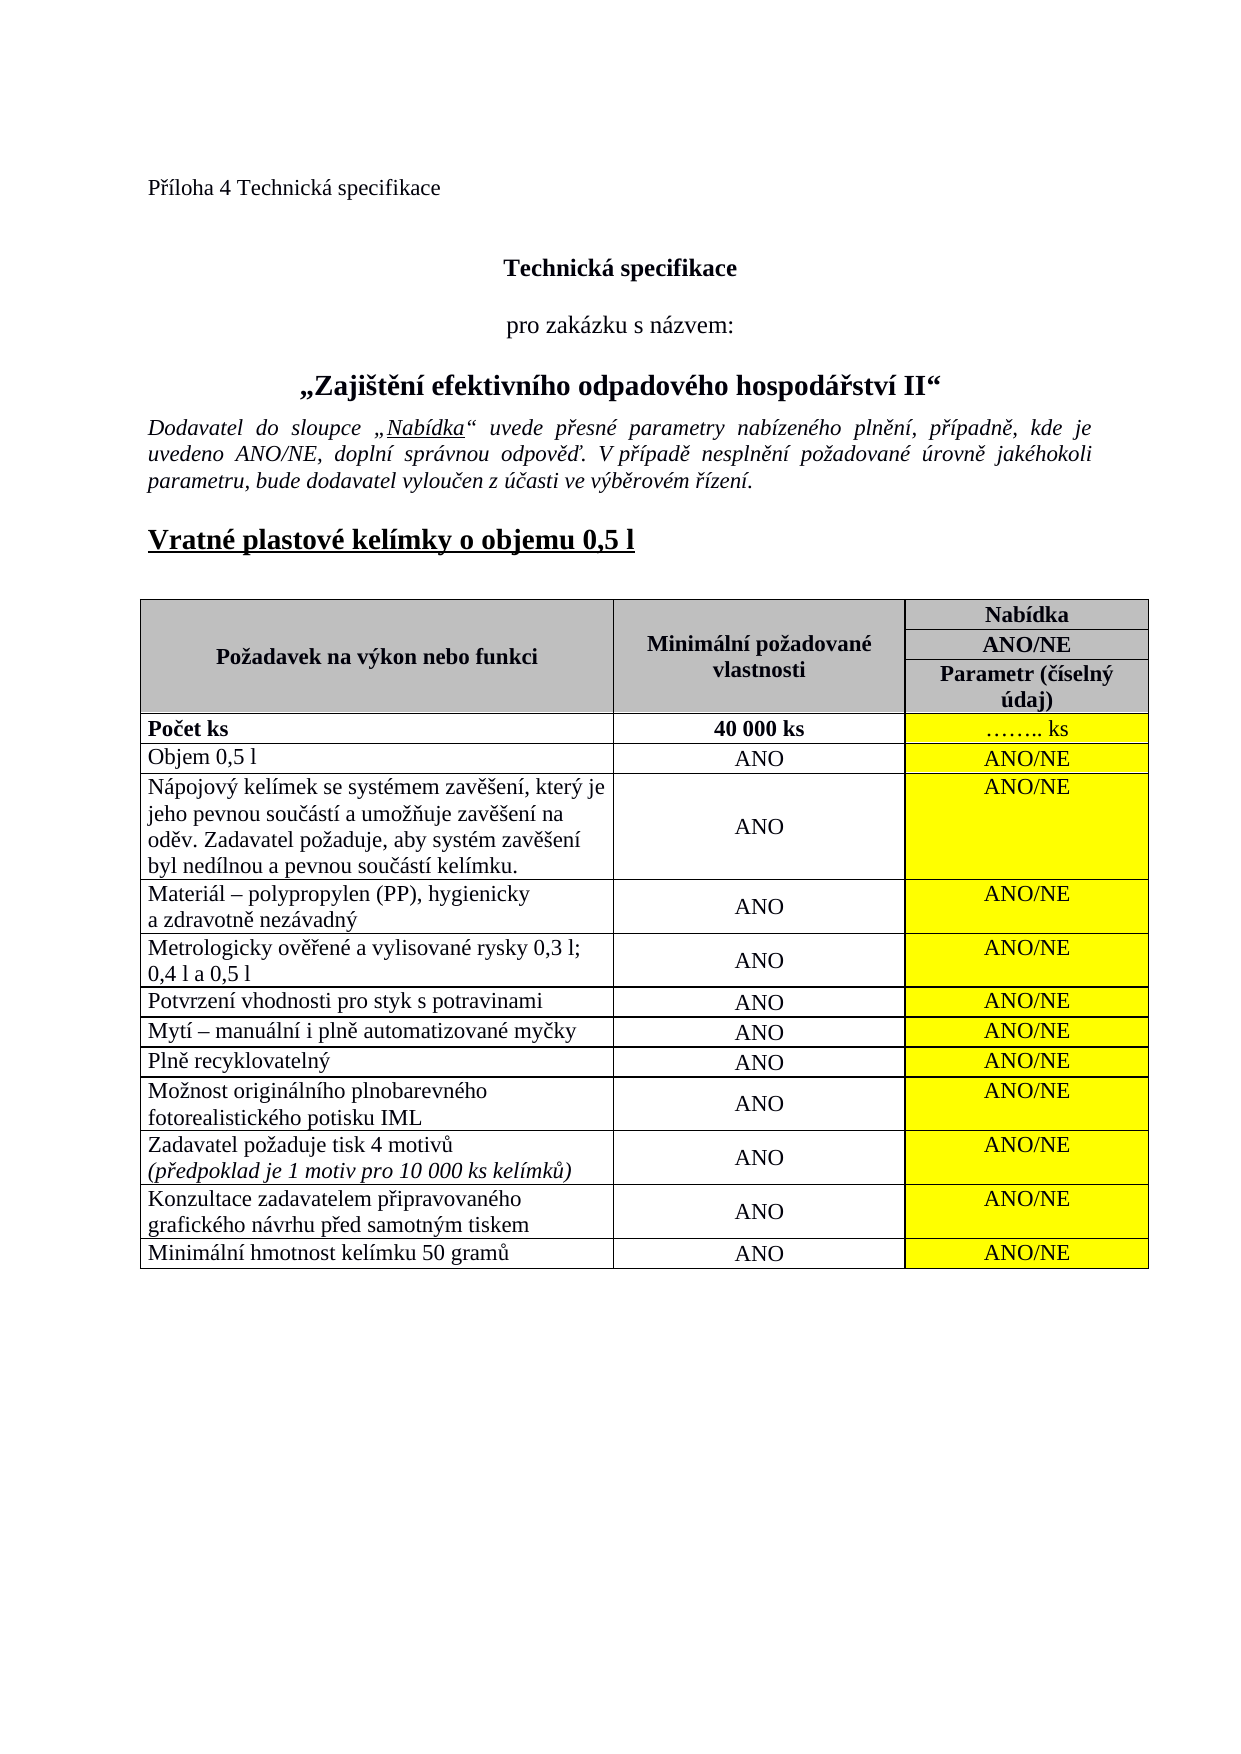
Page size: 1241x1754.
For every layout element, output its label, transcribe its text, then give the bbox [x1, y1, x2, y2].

table_cell ANO/NE [906, 630, 1148, 659]
table_cell Zadavatel požaduje tisk 4 motivů (předpoklad je 1 motiv pro 10 000 ks kelímků) [141, 1131, 613, 1184]
table_cell ANO [614, 880, 904, 933]
table_cell ANO/NE [906, 774, 1148, 879]
text Příloha 4 Technická specifikace [148, 174, 1092, 200]
table_cell ANO/NE [906, 880, 1148, 933]
table_cell …….. ks [906, 714, 1148, 742]
table_cell ANO [614, 1239, 904, 1268]
table_cell ANO/NE [906, 1018, 1148, 1046]
table_cell ANO [614, 988, 904, 1016]
table_cell Počet ks [141, 714, 613, 742]
text Vratné plastové kelímky o objemu 0,5 l [148, 522, 1092, 556]
text Technická specifikace [148, 253, 1092, 282]
table_cell Konzultace zadavatelem připravovaného grafického návrhu před samotným tiskem [141, 1185, 613, 1238]
table_cell ANO/NE [906, 1239, 1148, 1268]
table_cell ANO [614, 1078, 904, 1130]
table_cell Materiál – polypropylen (PP), hygienicky a zdravotně nezávadný [141, 880, 613, 933]
table_cell ANO [614, 934, 904, 986]
table_cell 40 000 ks [614, 714, 904, 742]
table_cell ANO/NE [906, 1048, 1148, 1076]
table_cell Potvrzení vhodnosti pro styk s potravinami [141, 988, 613, 1016]
table_cell ANO [614, 774, 904, 879]
table_cell Možnost originálního plnobarevného fotorealistického potisku IML [141, 1078, 613, 1130]
text pro zakázku s názvem: [148, 311, 1092, 339]
table_cell ANO/NE [906, 988, 1148, 1016]
text „Zajištění efektivního odpadového hospodářství II“ [148, 368, 1092, 402]
table_cell ANO/NE [906, 744, 1148, 772]
table_cell Metrologicky ověřené a vylisované rysky 0,3 l; 0,4 l a 0,5 l [141, 934, 613, 986]
table_cell Mytí – manuální i plně automatizované myčky [141, 1018, 613, 1046]
table_header Požadavek na výkon nebo funkci [141, 600, 613, 712]
table_cell ANO [614, 1048, 904, 1076]
table_cell ANO/NE [906, 1185, 1148, 1238]
table_cell ANO [614, 744, 904, 772]
table_cell ANO [614, 1131, 904, 1184]
table_cell ANO/NE [906, 934, 1148, 986]
table_cell Minimální hmotnost kelímku 50 gramů [141, 1239, 613, 1268]
table_cell ANO [614, 1018, 904, 1046]
table_cell ANO/NE [906, 1131, 1148, 1184]
text Dodavatel do sloupce „Nabídka“ uvede přesné parametry nabízeného plnění, případně, kde je uvedeno ANO/NE, doplní správnou odpověď. V případě nesplnění požadované úrovně jakéhokoli parametru, bude dodavatel vyloučen z účasti ve výběrovém řízení. [148, 414, 1092, 493]
table_header Minimální požadované vlastnosti [614, 600, 904, 712]
table_cell ANO/NE [906, 1078, 1148, 1130]
table_cell Nápojový kelímek se systémem zavěšení, který je jeho pevnou součástí a umožňuje zavěšení na oděv. Zadavatel požaduje, aby systém zavěšení byl nedílnou a pevnou součástí kelímku. [141, 774, 613, 879]
table_header Nabídka [906, 600, 1148, 629]
table_cell Objem 0,5 l [141, 744, 613, 772]
table_cell Plně recyklovatelný [141, 1048, 613, 1076]
table_cell ANO [614, 1185, 904, 1238]
table_cell Parametr (číselný údaj) [906, 660, 1148, 712]
